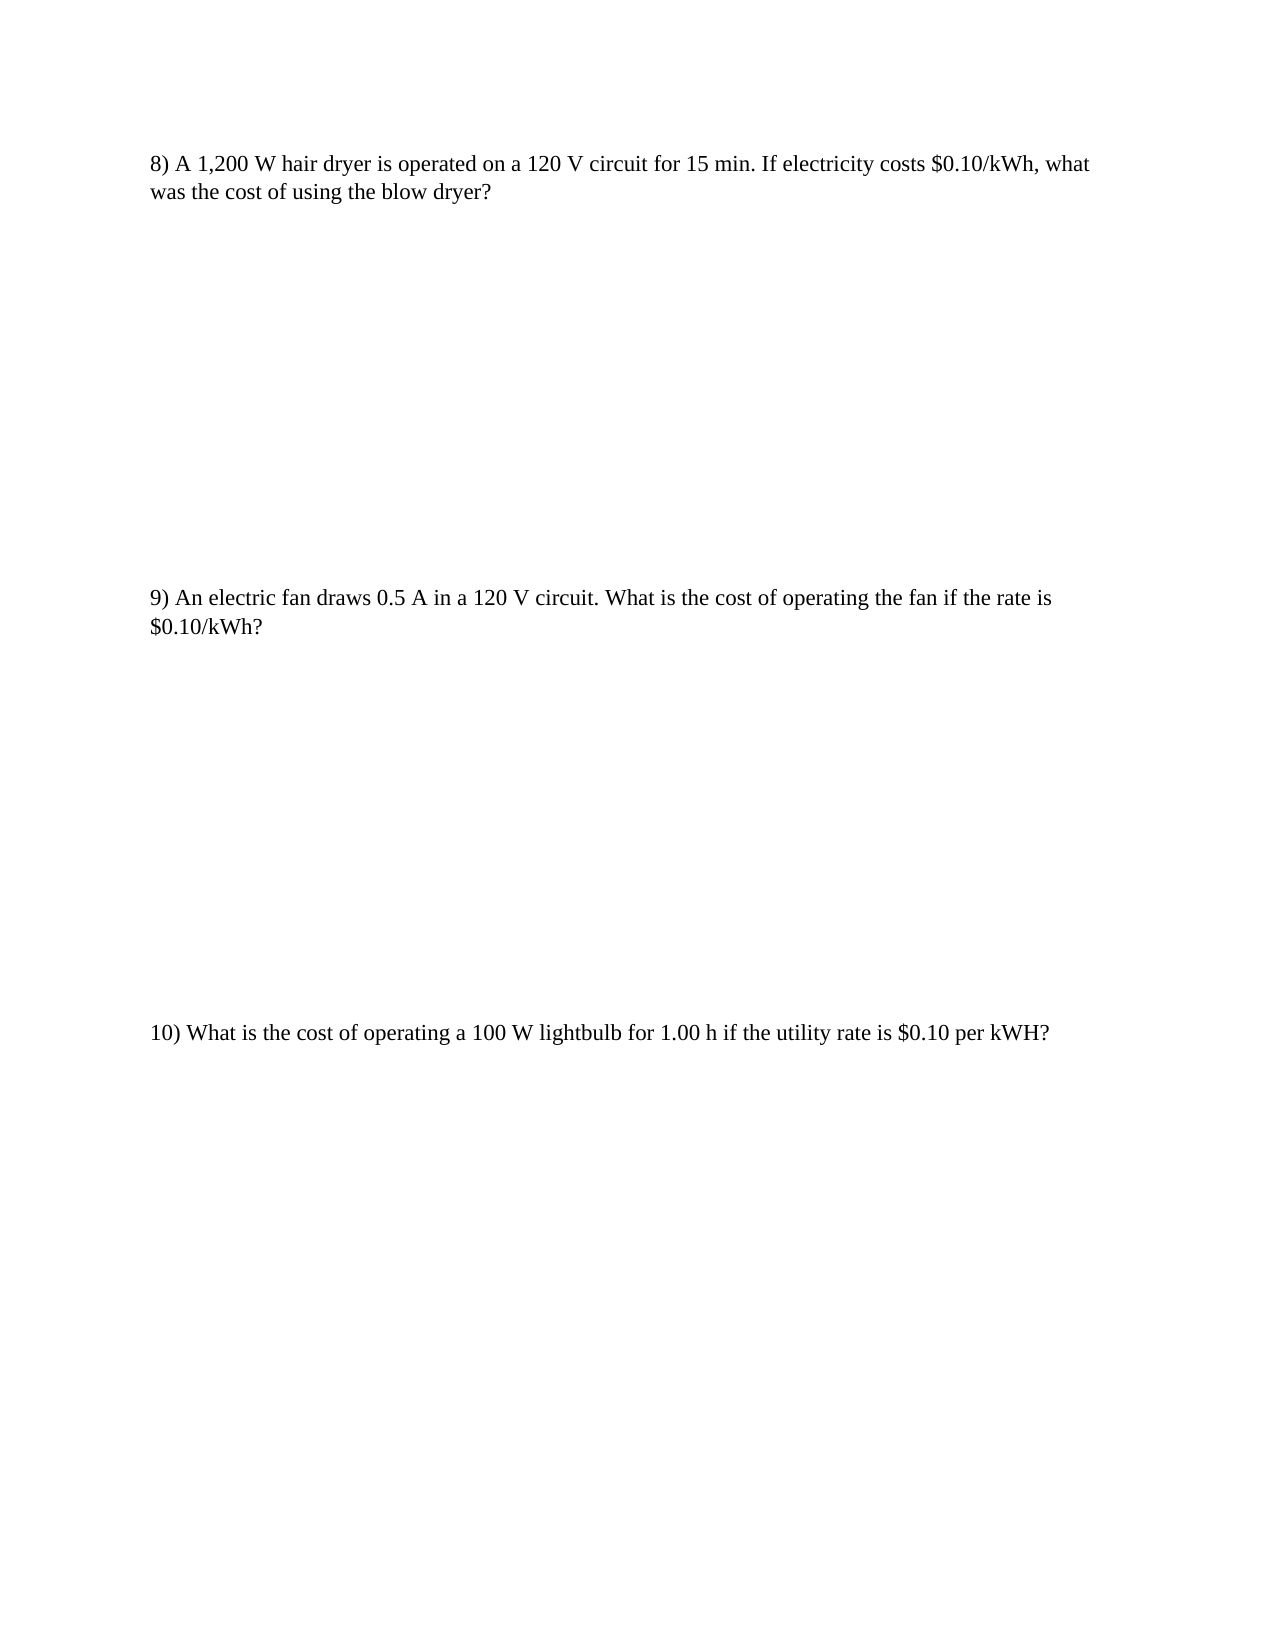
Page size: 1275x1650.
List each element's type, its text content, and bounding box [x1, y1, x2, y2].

text 9) An electric fan draws 0.5 A in a 120 V circuit. What is the cost of operating the fan if the rate is $0.10/kWh? [150, 584, 1125, 639]
text 10) What is the cost of operating a 100 W lightbulb for 1.00 h if the utility rate is $0.10 per kWH? [150, 1019, 1125, 1045]
text 8) A 1,200 W hair dryer is operated on a 120 V circuit for 15 min. If electricity costs $0.10/kWh, what was the cost of using the blow dryer? [150, 150, 1125, 205]
